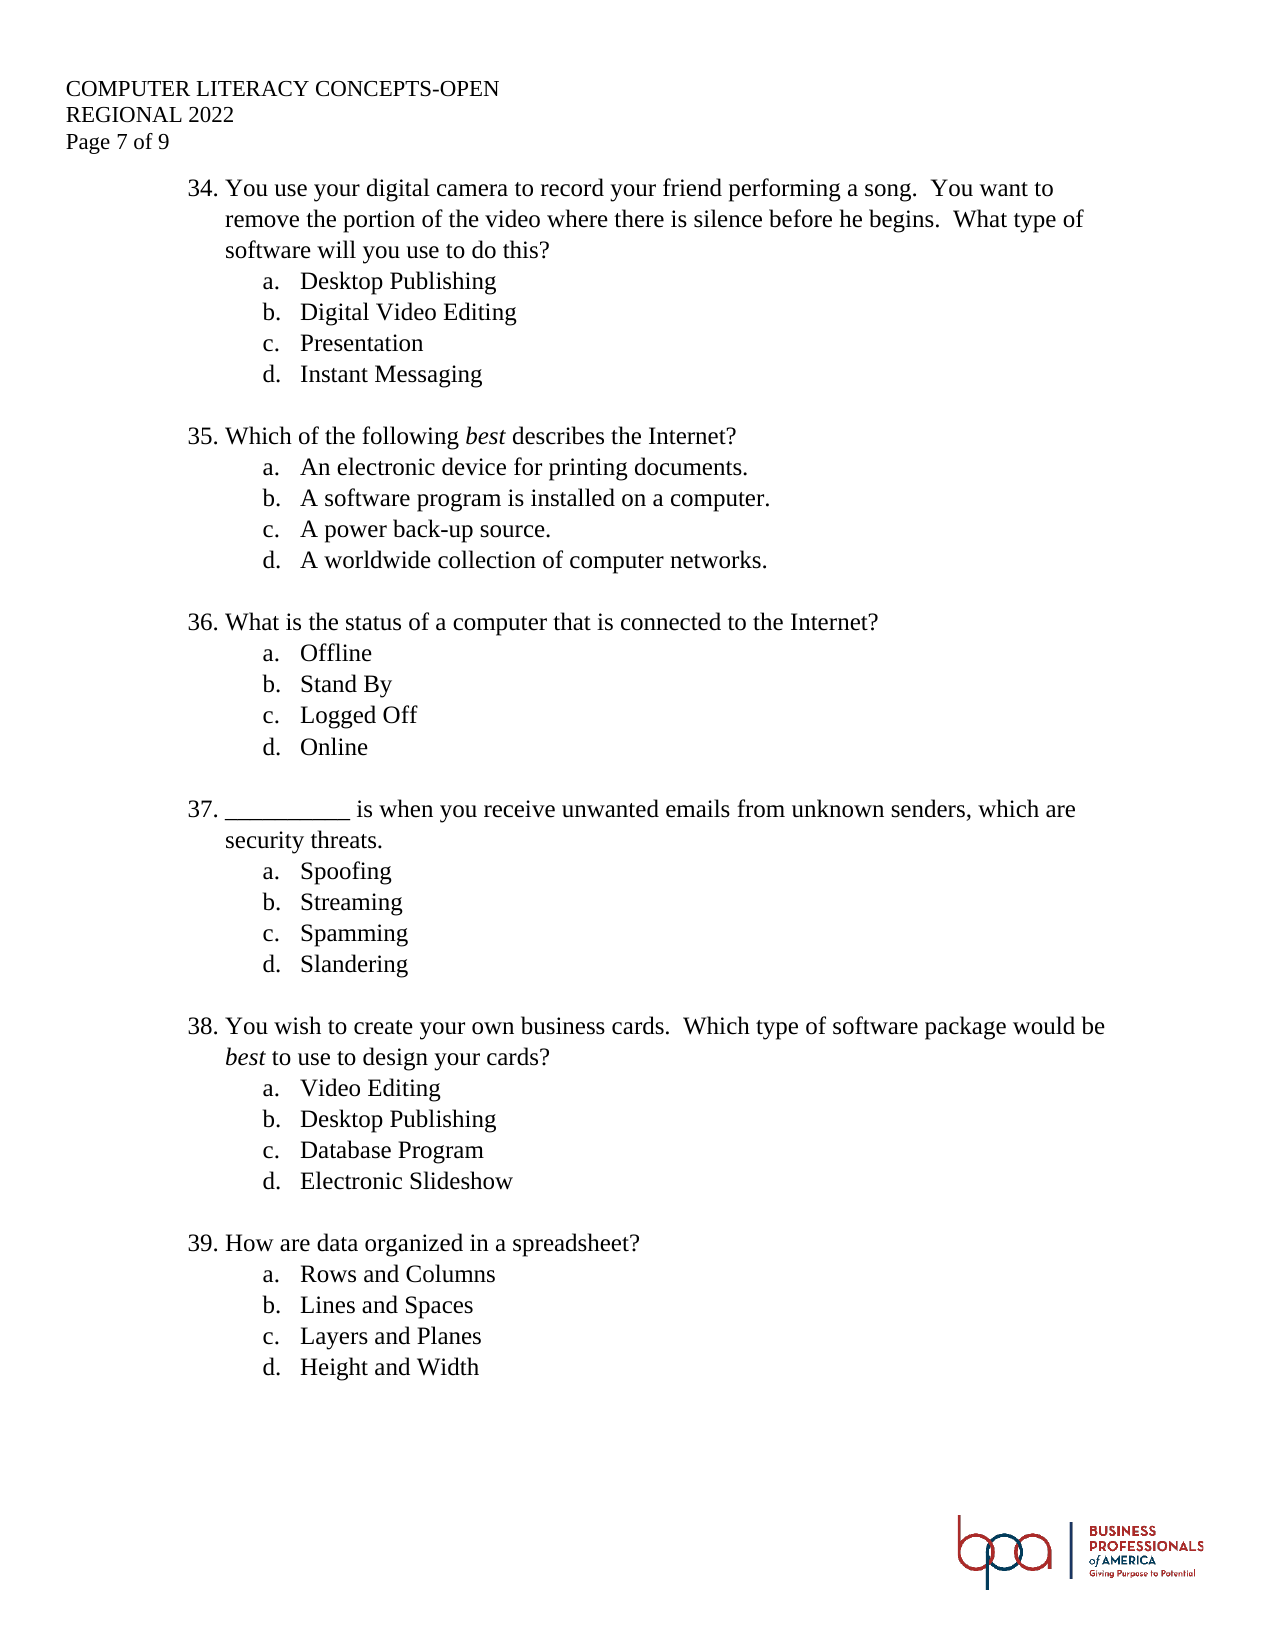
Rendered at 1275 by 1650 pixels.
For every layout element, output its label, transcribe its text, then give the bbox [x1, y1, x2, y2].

list A power back-up source. [262, 514, 1125, 543]
list Desktop Publishing [262, 1104, 1125, 1133]
list A worldwide collection of computer networks. [262, 545, 1125, 574]
list Rows and Columns [262, 1259, 1125, 1288]
list Spamming [262, 918, 1125, 947]
list Digital Video Editing [262, 297, 1125, 326]
list Offline [262, 638, 1125, 667]
list Height and Width [262, 1352, 1125, 1381]
list Which of the following best describes the Internet? [187, 421, 1125, 450]
list __________ is when you receive unwanted emails from unknown senders, which are security threats. [187, 794, 1125, 853]
list Database Program [262, 1135, 1125, 1164]
list An electronic device for printing documents. [262, 452, 1125, 481]
list What is the status of a computer that is connected to the Internet? [187, 607, 1125, 636]
list Stand By [262, 669, 1125, 698]
list Video Editing [262, 1073, 1125, 1102]
list You wish to create your own business cards. Which type of software package would be best to use to design your cards? [187, 1011, 1125, 1071]
list A software program is installed on a computer. [262, 483, 1125, 512]
list Presentation [262, 328, 1125, 357]
list How are data organized in a spreadsheet? [187, 1228, 1125, 1257]
list Layers and Planes [262, 1321, 1125, 1350]
list Streaming [262, 887, 1125, 916]
list Electronic Slideshow [262, 1166, 1125, 1195]
list You use your digital camera to record your friend performing a song. You want to remove the portion of the video where there is silence before he begins. What type of software will you use to do this? [187, 173, 1125, 264]
list Instant Messaging [262, 359, 1125, 388]
list Logged Off [262, 701, 1125, 729]
list Online [262, 732, 1125, 760]
list Spoofing [262, 856, 1125, 884]
picture [957, 1515, 1204, 1590]
list Slandering [262, 949, 1125, 978]
list Desktop Publishing [262, 266, 1125, 295]
list Lines and Spaces [262, 1290, 1125, 1319]
